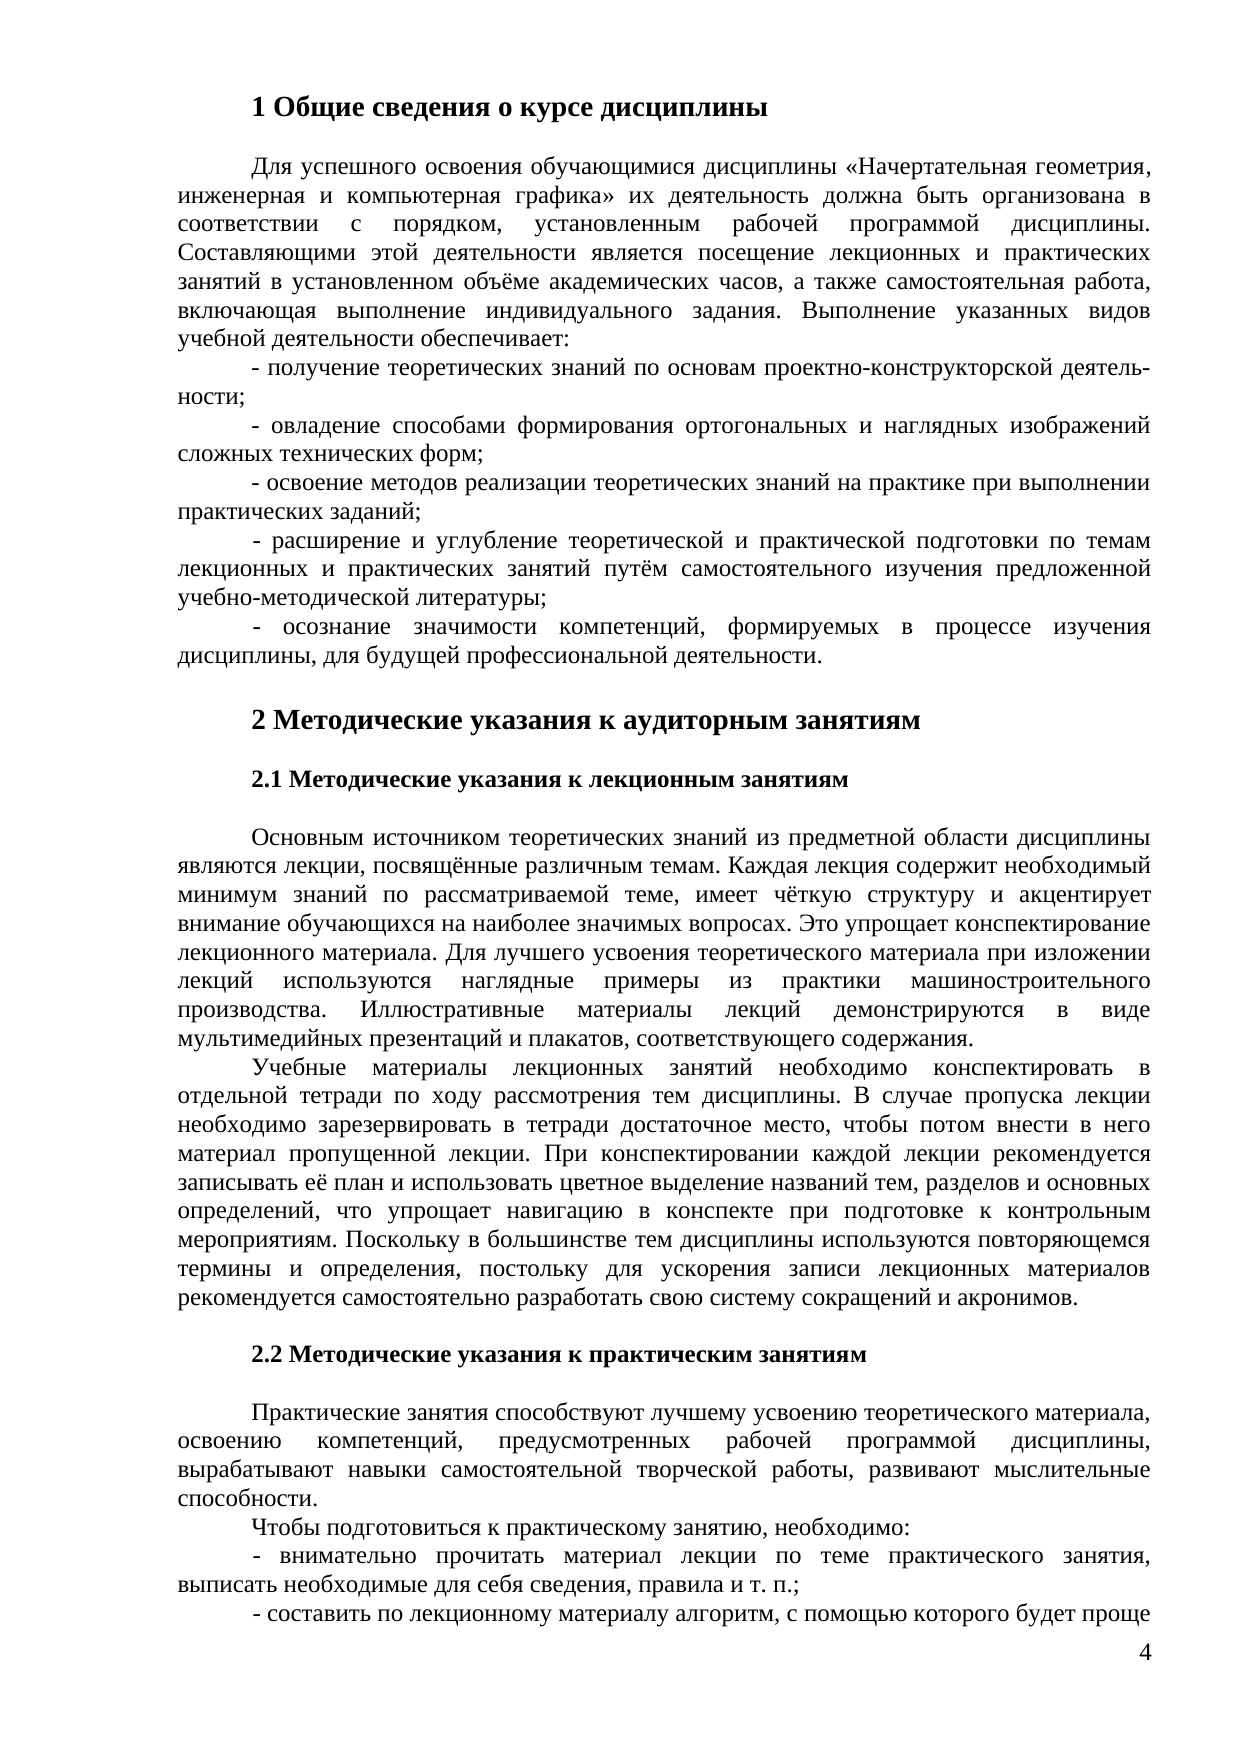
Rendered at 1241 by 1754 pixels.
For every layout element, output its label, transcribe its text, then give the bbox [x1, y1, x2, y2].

subtitle 2 Методические указания к аудиторным занятиям [177, 702, 1152, 736]
text - получение теоретических знаний по основам проектно-конструкторской деятель-ности; [177, 352, 1152, 410]
text Чтобы подготовиться к практическому занятию, необходимо: [177, 1512, 1152, 1541]
subtitle 1 Общие сведения о курсе дисциплины [177, 89, 1152, 122]
text Основным источником теоретических знаний из предметной области дисциплины являются лекции, посвящённые различным темам. Каждая лекция содержит необходимый минимум знаний по рассматриваемой теме, имеет чёткую структуру и акцентирует внимание обучающихся на наиболее значимых вопросах. Это упрощает конспектирование лекционного материала. Для лучшего усвоения теоретического материала при изложении лекций используются наглядные примеры из практики машиностроительного производства. Иллюстративные материалы лекций демонстрируются в виде мультимедийных презентаций и плакатов, соответствующего содержания. [177, 822, 1152, 1052]
text Для успешного освоения обучающимися дисциплины «Начертательная геометрия, инженерная и компьютерная графика» их деятельность должна быть организована в соответствии с порядком, установленным рабочей программой дисциплины. Составляющими этой деятельности является посещение лекционных и практических занятий в установленном объёме академических часов, а также самостоятельная работа, включающая выполнение индивидуального задания. Выполнение указанных видов учебной деятельности обеспечивает: [177, 151, 1152, 352]
text - внимательно прочитать материал лекции по теме практического занятия, выписать необходимые для себя сведения, правила и т. п.; [177, 1541, 1152, 1598]
text Практические занятия способствуют лучшему усвоению теоретического материала, освоению компетенций, предусмотренных рабочей программой дисциплины, вырабатывают навыки самостоятельной творческой работы, развивают мыслительные способности. [177, 1397, 1152, 1512]
text Учебные материалы лекционных занятий необходимо конспектировать в отдельной тетради по ходу рассмотрения тем дисциплины. В случае пропуска лекции необходимо зарезервировать в тетради достаточное место, чтобы потом внести в него материал пропущенной лекции. При конспектировании каждой лекции рекомендуется записывать её план и использовать цветное выделение названий тем, разделов и основных определений, что упрощает навигацию в конспекте при подготовке к контрольным мероприятиям. Поскольку в большинстве тем дисциплины используются повторяющемся термины и определения, постольку для ускорения записи лекционных материалов рекомендуется самостоятельно разработать свою систему сокращений и акронимов. [177, 1052, 1152, 1311]
text - овладение способами формирования ортогональных и наглядных изображений сложных технических форм; [177, 410, 1152, 467]
subtitle 2.2 Методические указания к практическим занятиям [177, 1339, 1152, 1368]
text - освоение методов реализации теоретических знаний на практике при выполнении практических заданий; [177, 467, 1152, 525]
list - расширение и углубление теоретической и практической подготовки по темам лекционных и практических занятий путём самостоятельного изучения предложенной учебно-методической литературы; [177, 525, 1152, 611]
subtitle 2.1 Методические указания к лекционным занятиям [177, 764, 1152, 793]
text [177, 1598, 1152, 1627]
list - осознание значимости компетенций, формируемых в процессе изучения дисциплины, для будущей профессиональной деятельности. [177, 611, 1152, 668]
